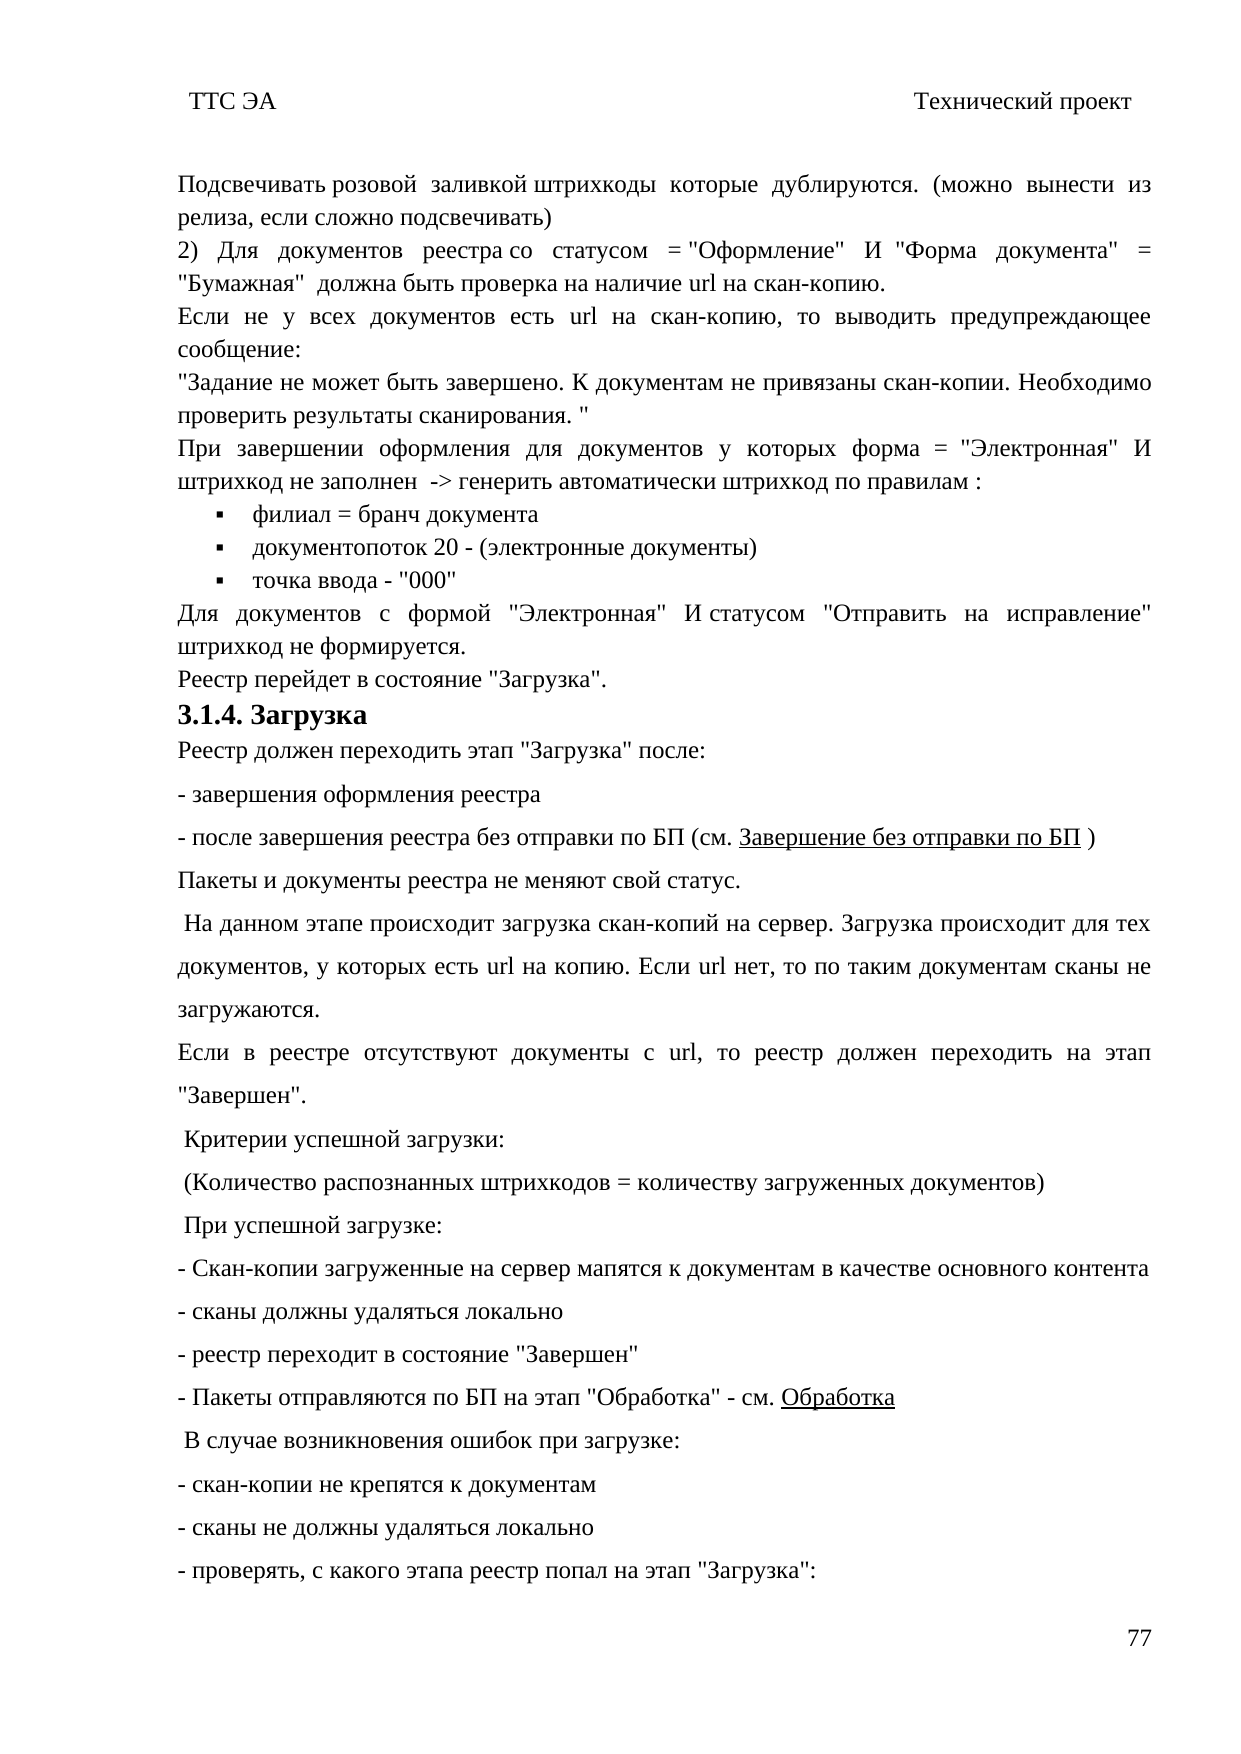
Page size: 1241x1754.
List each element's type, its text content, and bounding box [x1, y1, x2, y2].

text "Задание не может быть завершено. К документам не привязаны скан-копии. Необходимо проверить результаты сканирования. " [177, 367, 1152, 429]
text Подсвечивать розовой заливкой штрихкоды которые дублируются. (можно вынести из релиза, если сложно подсвечивать) [177, 169, 1152, 231]
list точка ввода - "000" [215, 565, 1152, 594]
text - реестр переходит в состояние "Завершен" [177, 1339, 1152, 1368]
text Пакеты и документы реестра не меняют свой статус. [177, 865, 1152, 894]
text - после завершения реестра без отправки по БП (см. Завершение без отправки по БП ) [177, 822, 1152, 851]
subtitle 3.1.4. Загрузка [177, 697, 1152, 731]
text При успешной загрузке: [177, 1210, 1152, 1239]
text - скан-копии не крепятся к документам [177, 1469, 1152, 1497]
text (Количество распознанных штрихкодов = количеству загруженных документов) [177, 1167, 1152, 1196]
text - завершения оформления реестра [177, 779, 1152, 807]
list филиал = бранч документа [215, 499, 1152, 528]
text При завершении оформления для документов у которых форма = "Электронная" И штрихкод не заполнен -> генерить автоматически штрихкод по правилам : [177, 433, 1152, 495]
text Для документов с формой "Электронная" И статусом "Отправить на исправление" штрихкод не формируется. [177, 598, 1152, 660]
text Реестр должен переходить этап "Загрузка" после: [177, 736, 1152, 764]
text На данном этапе происходит загрузка скан-копий на сервер. Загрузка происходит для тех документов, у которых есть url на копию. Если url нет, то по таким документам сканы не загружаются. [177, 908, 1152, 1023]
text 2) Для документов реестра со статусом = "Оформление" И "Форма документа" = "Бумажная" должна быть проверка на наличие url на скан-копию. [177, 235, 1152, 297]
text В случае возникновения ошибок при загрузке: [177, 1426, 1152, 1454]
text - сканы должны удаляться локально [177, 1296, 1152, 1325]
list документопоток 20 - (электронные документы) [215, 532, 1152, 561]
text Если в реестре отсутствуют документы с url, то реестр должен переходить на этап "Завершен". [177, 1037, 1152, 1109]
text - сканы не должны удаляться локально [177, 1512, 1152, 1541]
text Если не у всех документов есть url на скан-копию, то выводить предупреждающее сообщение: [177, 301, 1152, 363]
text - проверять, с какого этапа реестр попал на этап "Загрузка": [177, 1555, 1152, 1584]
text Реестр перейдет в состояние "Загрузка". [177, 664, 1152, 693]
text Критерии успешной загрузки: [177, 1124, 1152, 1152]
text - Пакеты отправляются по БП на этап "Обработка" - см. Обработка [177, 1382, 1152, 1411]
text - Скан-копии загруженные на сервер мапятся к документам в качестве основного контента [177, 1253, 1152, 1282]
